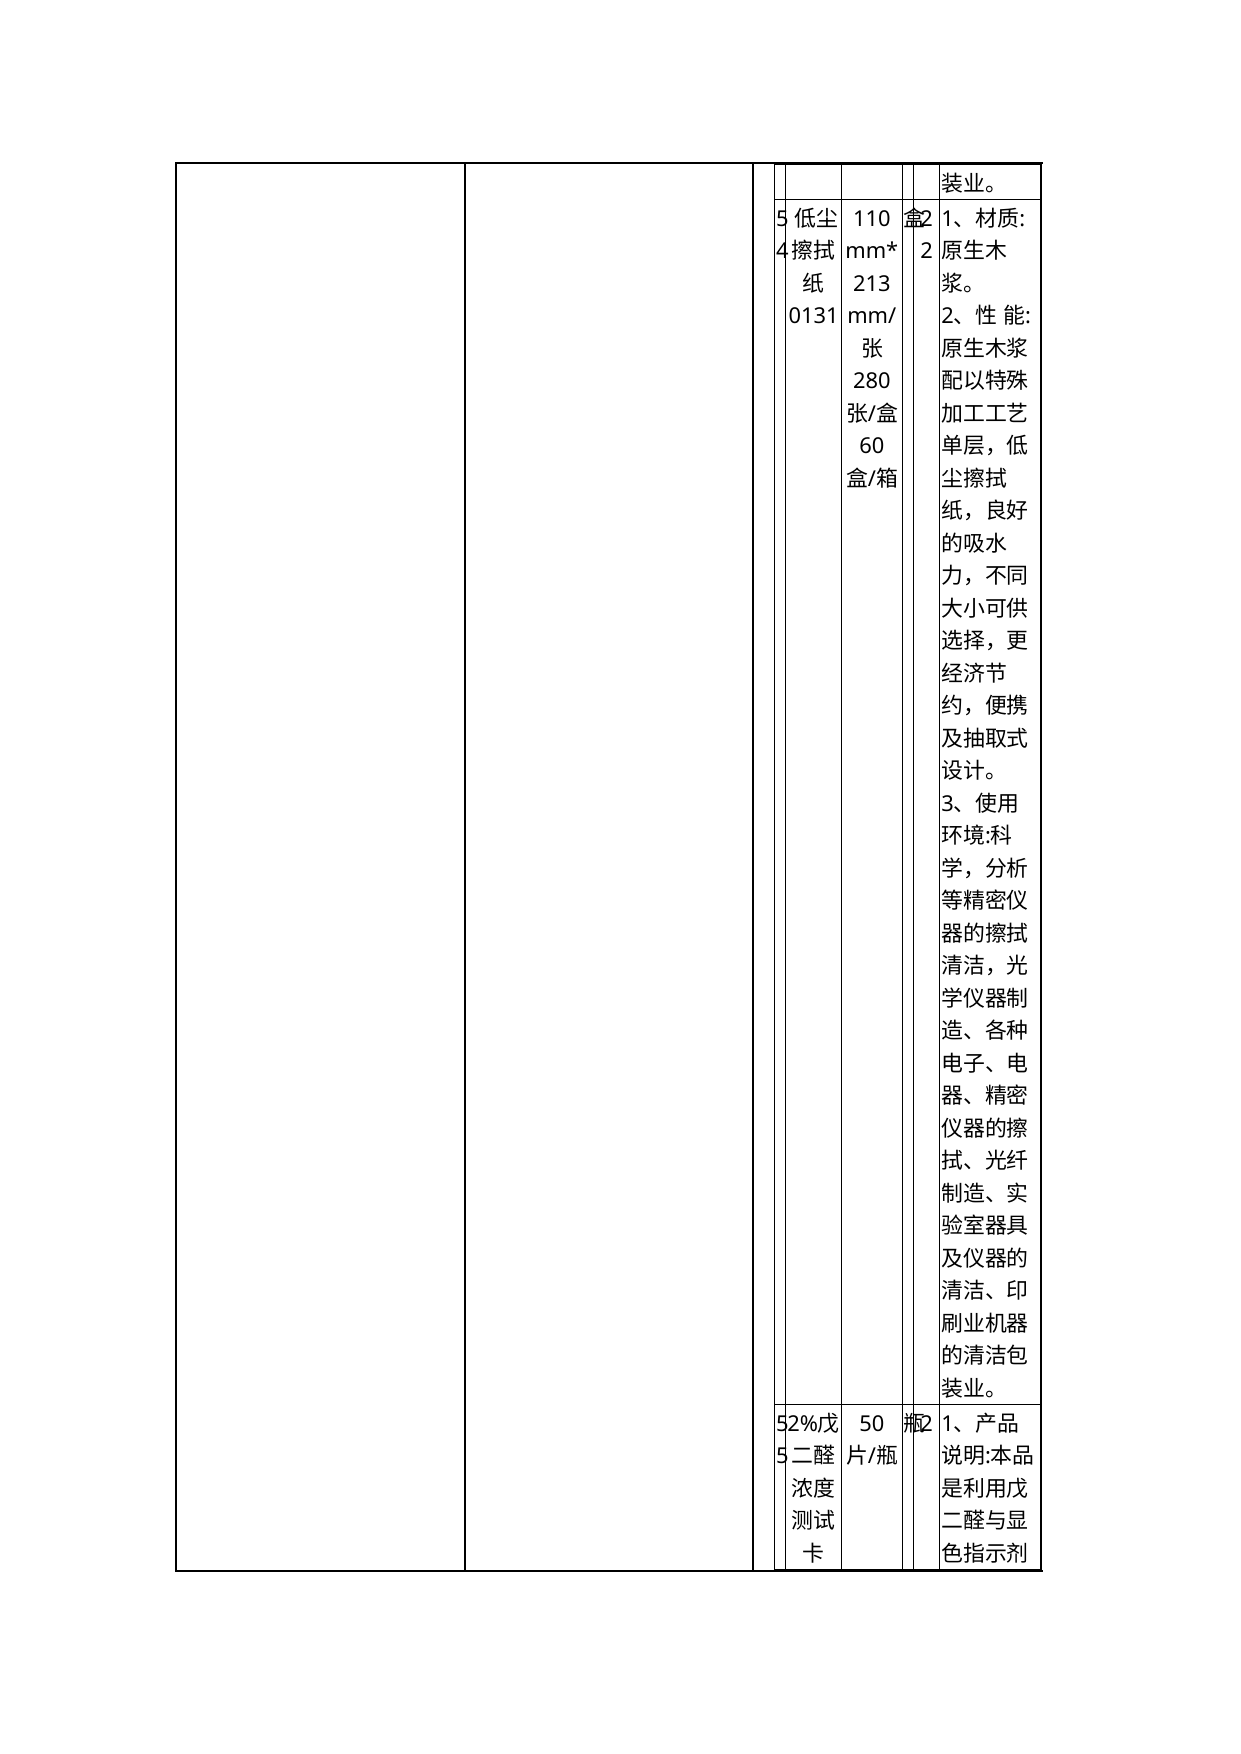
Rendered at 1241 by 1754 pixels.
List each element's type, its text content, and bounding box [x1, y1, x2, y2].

table_cell 1 [466, 164, 752, 1570]
table_cell [786, 1405, 841, 1569]
table_cell [842, 200, 902, 1404]
table_cell [914, 200, 939, 1404]
table_cell [940, 1405, 1040, 1569]
table_cell [786, 200, 841, 1404]
table_cell [786, 165, 841, 199]
table_cell [754, 164, 774, 1570]
table_cell [914, 1405, 939, 1569]
table_cell [903, 1405, 913, 1569]
table_cell [903, 200, 913, 1404]
table_cell [903, 165, 913, 199]
table_cell [775, 200, 785, 1404]
table_cell [842, 165, 902, 199]
table_cell [940, 200, 1040, 1404]
table_cell [940, 165, 1040, 199]
table_cell [775, 165, 785, 199]
table_cell [842, 1405, 902, 1569]
table_cell [775, 1405, 785, 1569]
table_cell [914, 165, 939, 199]
table_cell [177, 164, 464, 1570]
